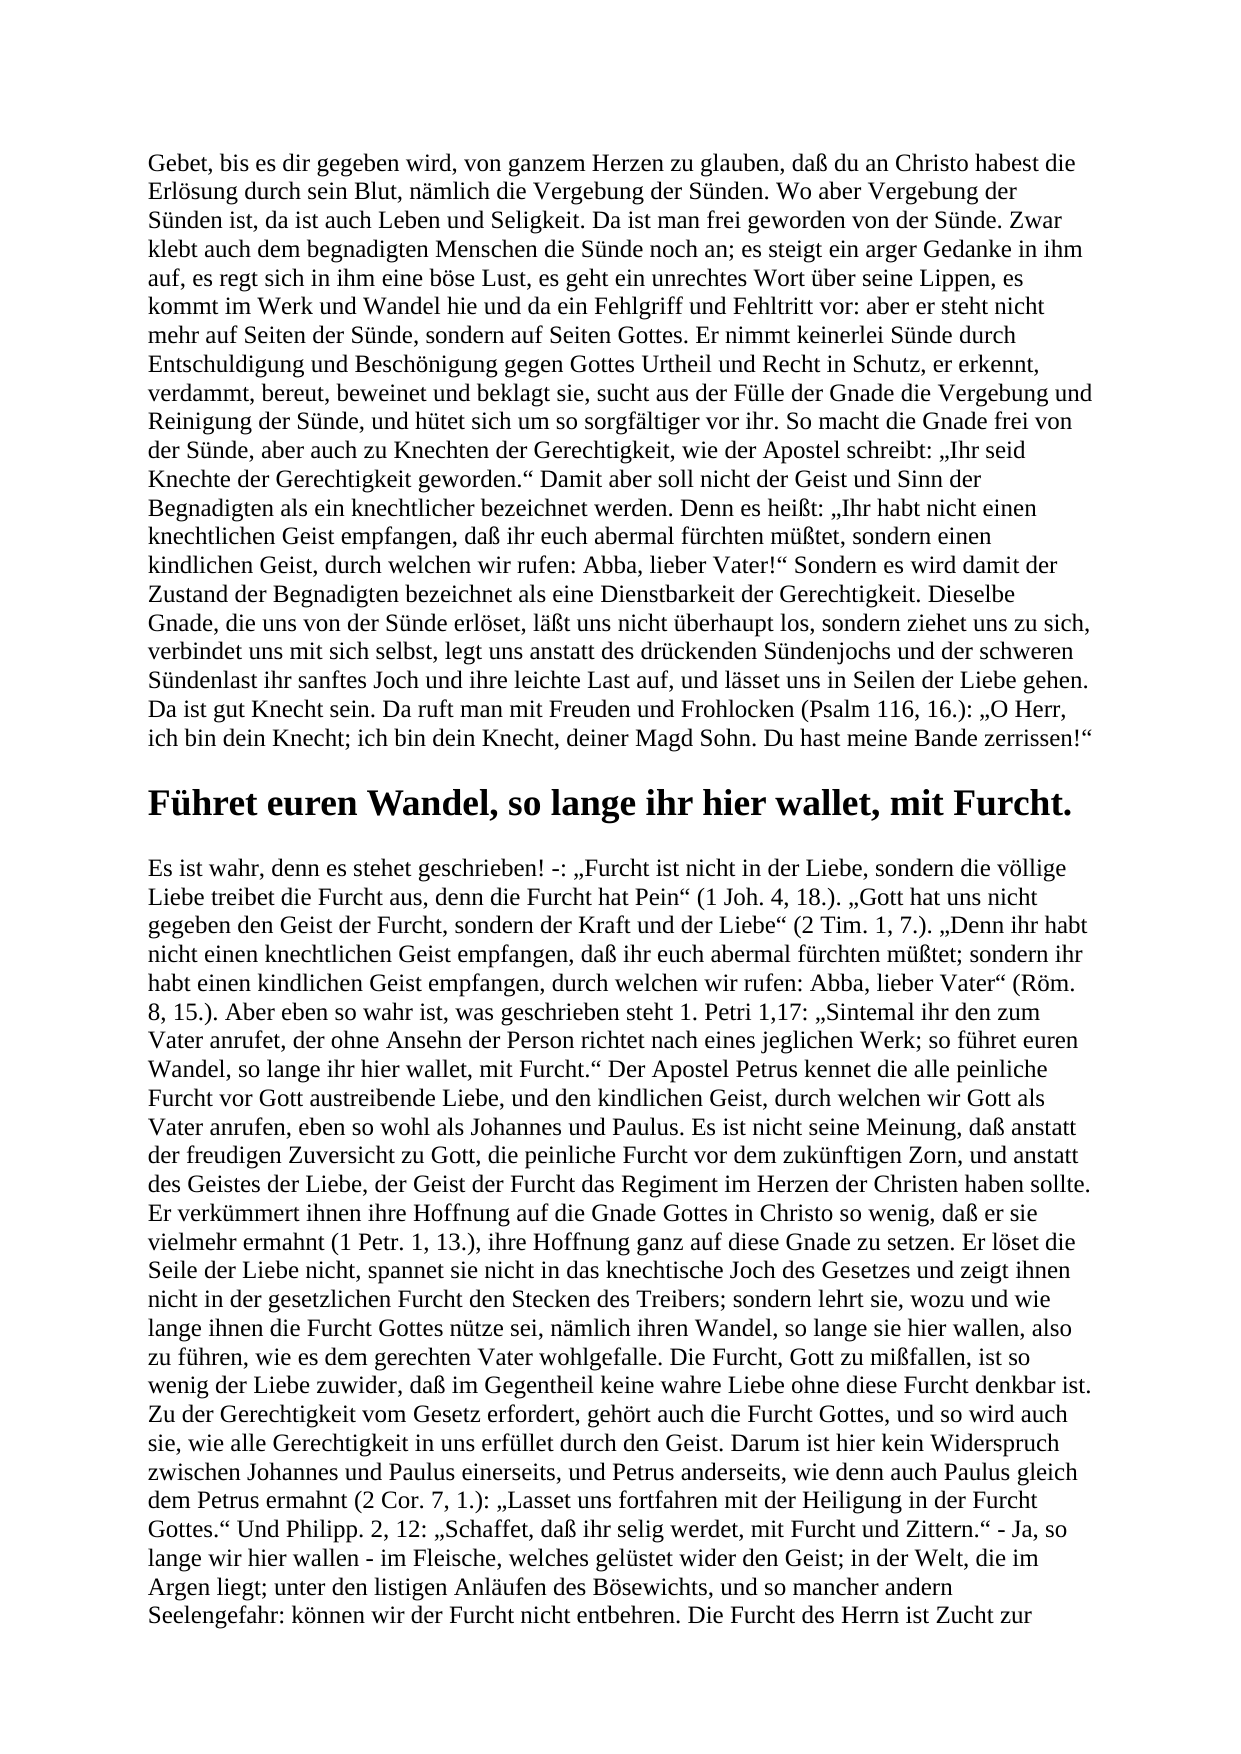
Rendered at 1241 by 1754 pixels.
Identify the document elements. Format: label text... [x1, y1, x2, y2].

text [148, 148, 1093, 751]
subtitle Führet euren Wandel, so lange ihr hier wallet, mit Furcht. [148, 781, 1093, 824]
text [148, 853, 1093, 1629]
